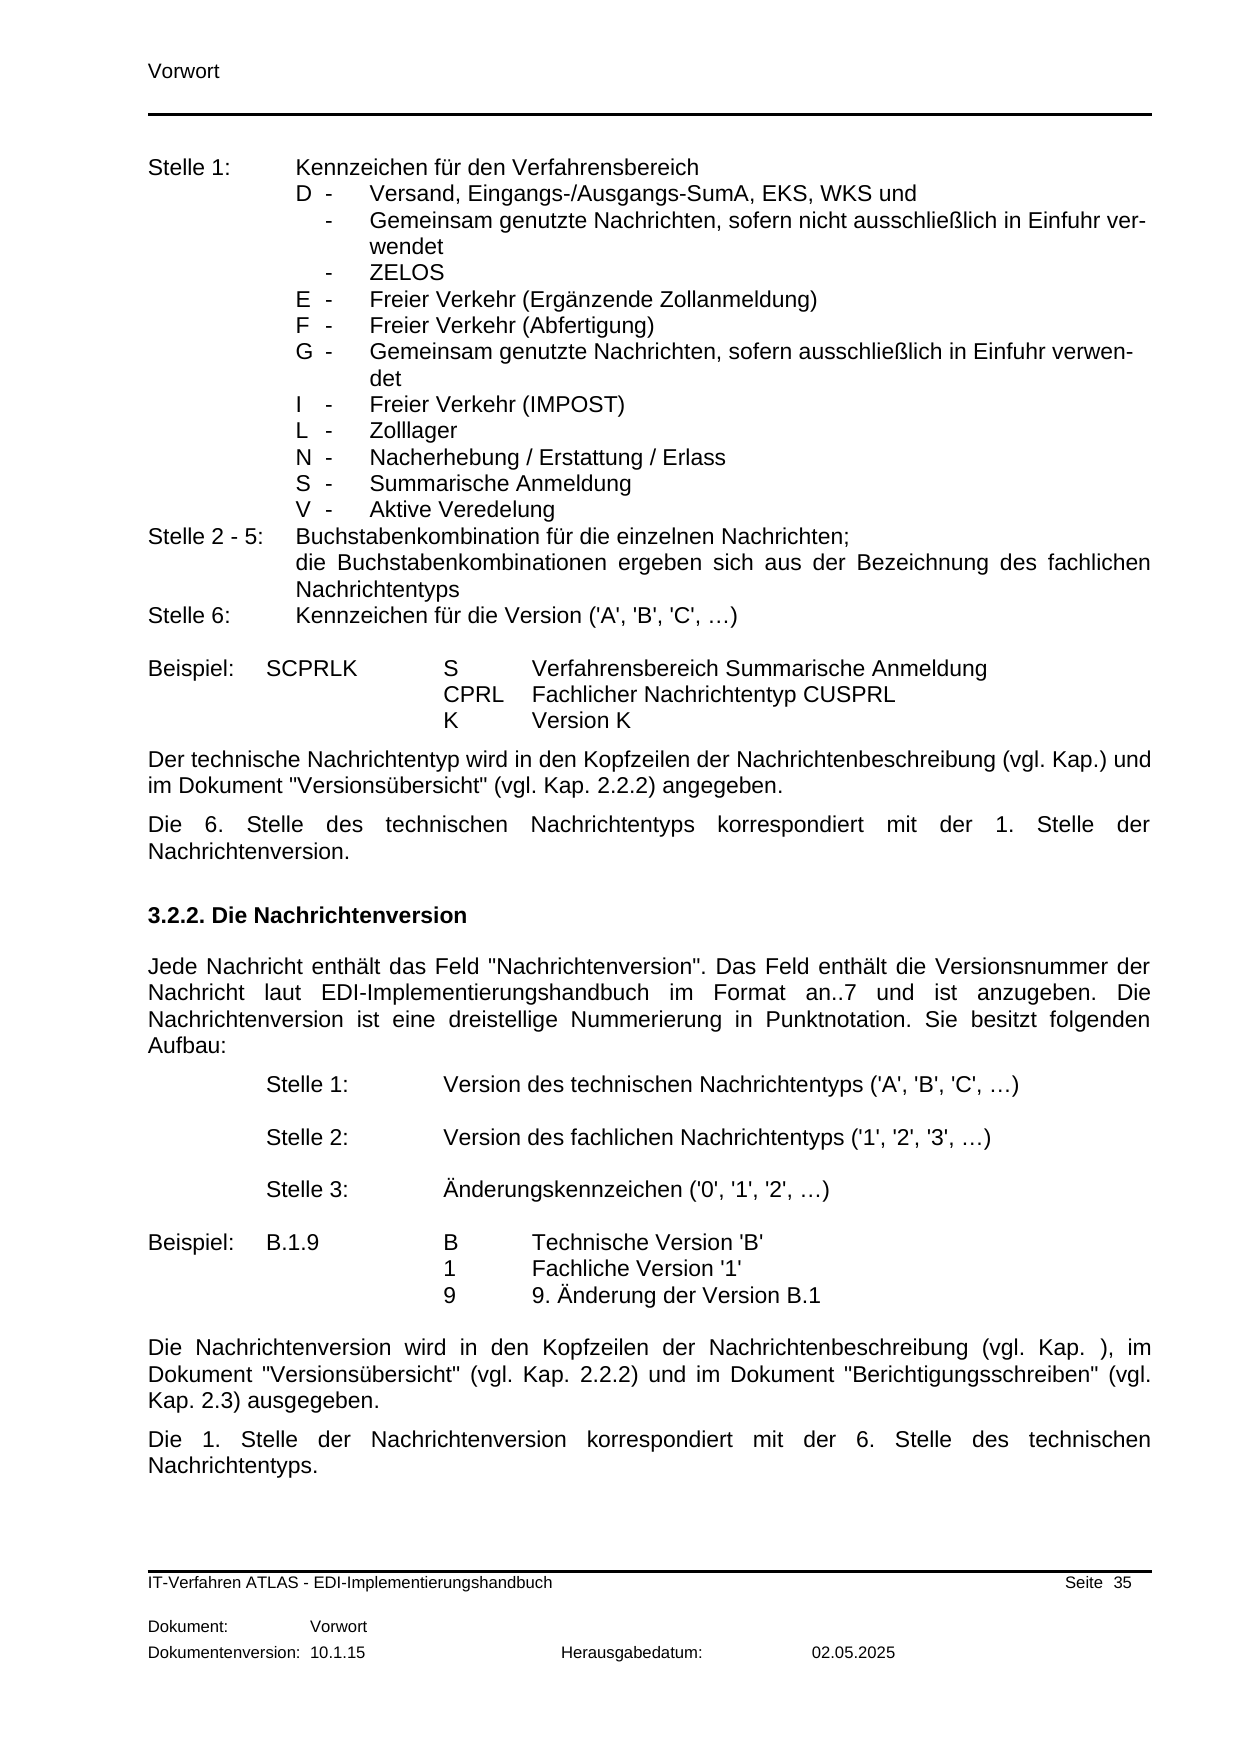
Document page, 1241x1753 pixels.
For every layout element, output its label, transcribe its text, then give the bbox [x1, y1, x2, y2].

text Beispiel: B.1.9 B Technische Version 'B' [148, 1229, 1152, 1255]
text Der technische Nachrichtentyp wird in den Kopfzeilen der Nachrichtenbeschreibung (vgl. Kap.2.7) und im Dokument "Versionsübersicht" (vgl. Kap. 2.2.2) angegeben. [148, 746, 1152, 799]
text Die 1. Stelle der Nachrichtenversion korrespondiert mit der 6. Stelle des technischen Nachrichtentyps. [148, 1426, 1152, 1479]
text Die Nachrichtenversion wird in den Kopfzeilen der Nachrichtenbeschreibung (vgl. Kap. 2.7), im Dokument "Versionsübersicht" (vgl. Kap. 2.2.2) und im Dokument "Berichtigungsschreiben" (vgl. Kap. 2.3) ausgegeben. [148, 1334, 1152, 1413]
text Jede Nachricht enthält das Feld "Nachrichtenversion". Das Feld enthält die Versionsnummer der Nachricht laut EDI-Implementierungshandbuch im Format an..7 und ist anzugeben. Die Nachrichtenversion ist eine dreistellige Nummerierung in Punktnotation. Sie besitzt folgenden Aufbau: [148, 953, 1152, 1058]
text Stelle 2 - 5: Buchstabenkombination für die einzelnen Nachrichten; [148, 523, 1152, 549]
text CPRL Fachlicher Nachrichtentyp CUSPRL [148, 681, 1152, 707]
text K Version K [148, 707, 1152, 734]
text 9 9. Änderung der Version B.1 [148, 1282, 1152, 1308]
text Stelle 6: Kennzeichen für die Version ('A', 'B', 'C', …) [148, 602, 1152, 628]
text Die 6. Stelle des technischen Nachrichtentyps korrespondiert mit der 1. Stelle der Nachrichtenversion. [148, 811, 1152, 864]
text Stelle 1: Version des technischen Nachrichtentyps ('A', 'B', 'C', …) [266, 1071, 1152, 1097]
text Stelle 3: Änderungskennzeichen ('0', '1', '2', …) [266, 1176, 1152, 1203]
text die Buchstabenkombinationen ergeben sich aus der Bezeichnung des fachlichen Nachrichtentyps [295, 549, 1152, 602]
text Beispiel: SCPRLK S Verfahrensbereich Summarische Anmeldung [148, 654, 1152, 681]
text 1 Fachliche Version '1' [148, 1255, 1152, 1282]
text - ZELOS E - Freier Verkehr (Ergänzende Zollanmeldung) F - Freier Verkehr (Abfertigung) G - Gemeinsam genutzte Nachrichten, sofern ausschließlich in Einfuhr verwen- det [295, 259, 1152, 391]
text - Gemeinsam genutzte Nachrichten, sofern nicht ausschließlich in Einfuhr ver- wendet [295, 207, 1152, 259]
text D - Versand, Eingangs-/Ausgangs-SumA, EKS, WKS und [295, 180, 1152, 207]
text I - Freier Verkehr (IMPOST) L - Zolllager N - Nacherhebung / Erstattung / Erlass S - Summarische Anmeldung V - Aktive Veredelung [295, 391, 1152, 523]
subtitle Die Nachrichtenversion [148, 902, 1152, 928]
text Stelle 2: Version des fachlichen Nachrichtentyps ('1', '2', '3', …) [266, 1123, 1152, 1150]
text Stelle 1: Kennzeichen für den Verfahrensbereich [148, 154, 1152, 180]
